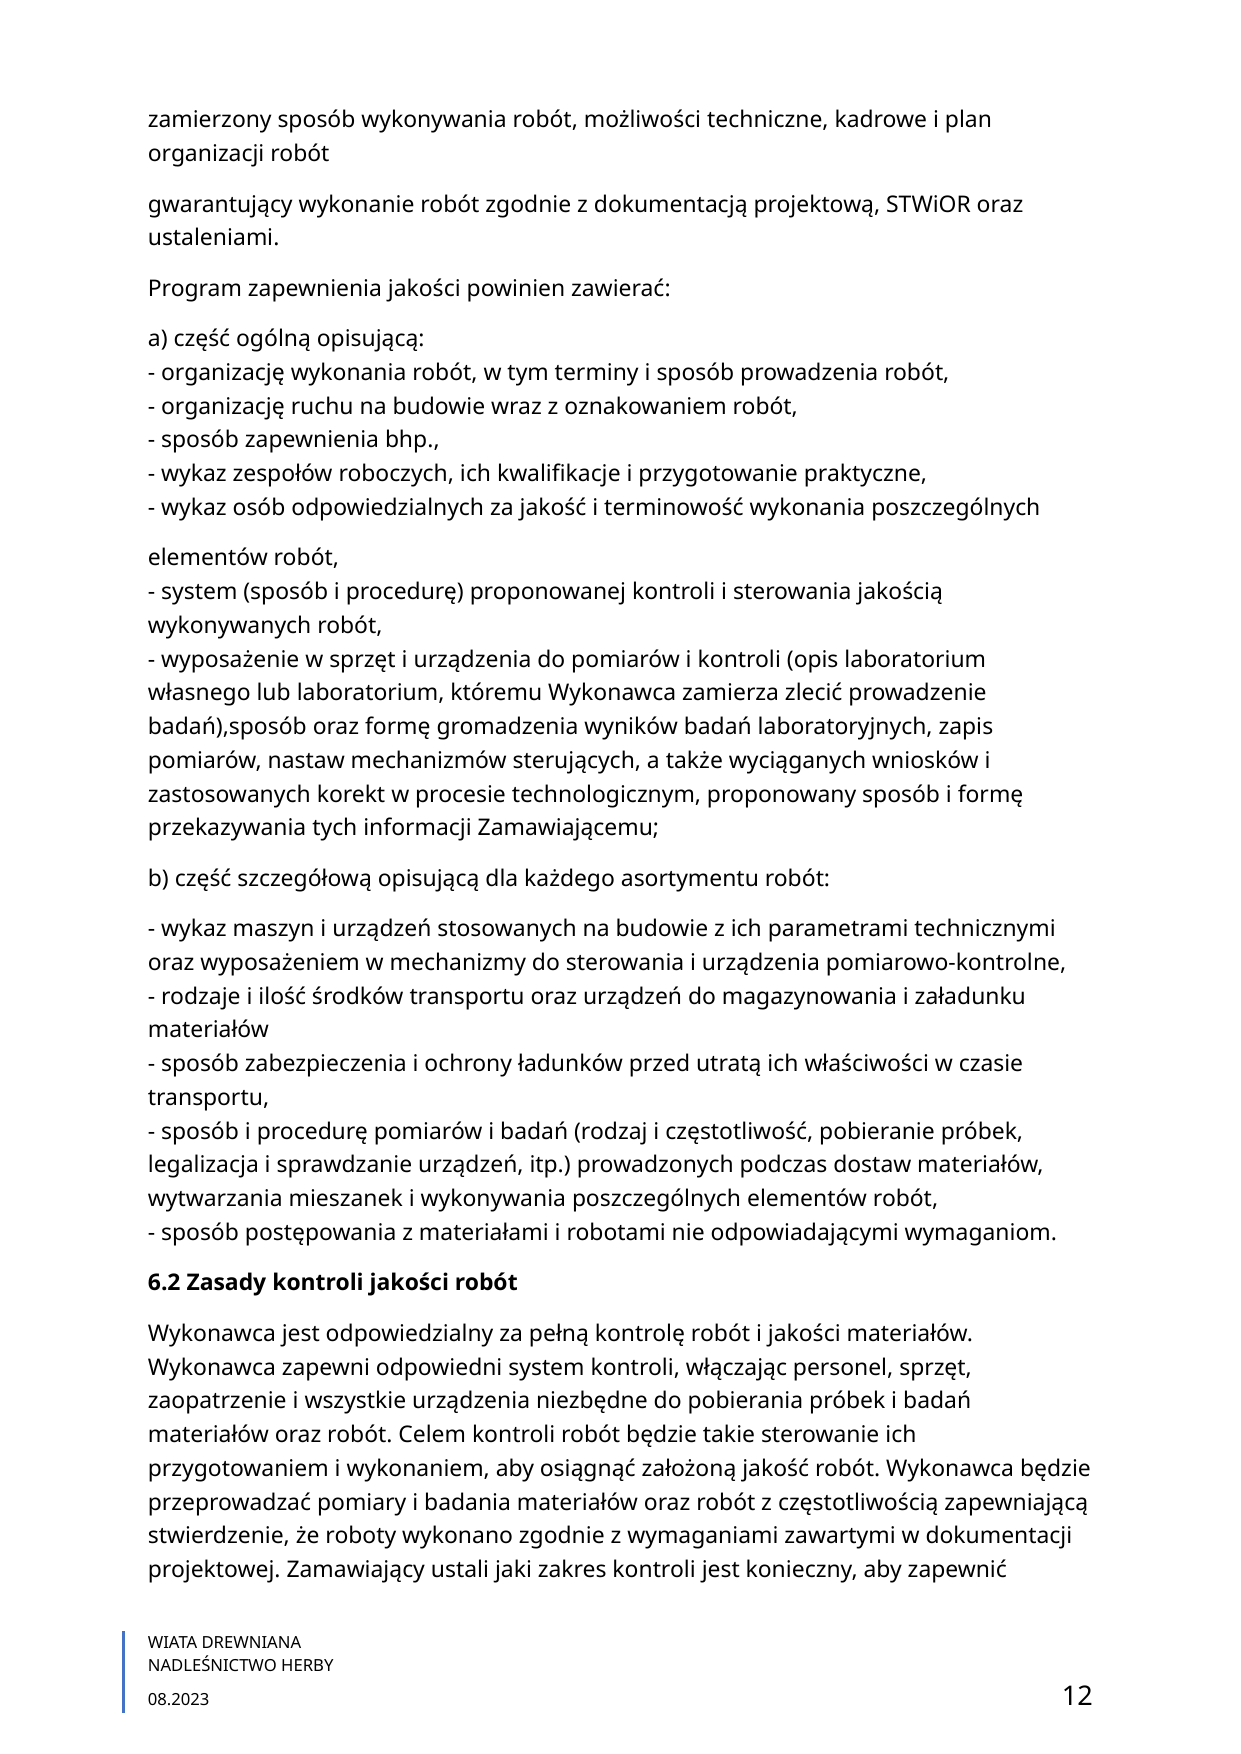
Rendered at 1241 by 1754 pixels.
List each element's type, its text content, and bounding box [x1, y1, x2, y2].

text elementów robót, - system (sposób i procedurę) proponowanej kontroli i sterowania jakością wykonywanych robót, - wyposażenie w sprzęt i urządzenia do pomiarów i kontroli (opis laboratorium własnego lub laboratorium, któremu Wykonawca zamierza zlecić prowadzenie badań),sposób oraz formę gromadzenia wyników badań laboratoryjnych, zapis pomiarów, nastaw mechanizmów sterujących, a także wyciąganych wniosków i zastosowanych korekt w procesie technologicznym, proponowany sposób i formę przekazywania tych informacji Zamawiającemu; [148, 541, 1093, 843]
text 6.2 Zasady kontroli jakości robót [148, 1266, 1093, 1298]
text - wykaz maszyn i urządzeń stosowanych na budowie z ich parametrami technicznymi oraz wyposażeniem w mechanizmy do sterowania i urządzenia pomiarowo-kontrolne, - rodzaje i ilość środków transportu oraz urządzeń do magazynowania i załadunku materiałów - sposób zabezpieczenia i ochrony ładunków przed utratą ich właściwości w czasie transportu, - sposób i procedurę pomiarów i badań (rodzaj i częstotliwość, pobieranie próbek, legalizacja i sprawdzanie urządzeń, itp.) prowadzonych podczas dostaw materiałów, wytwarzania mieszanek i wykonywania poszczególnych elementów robót, - sposób postępowania z materiałami i robotami nie odpowiadającymi wymaganiom. [148, 912, 1093, 1247]
text gwarantujący wykonanie robót zgodnie z dokumentacją projektową, STWiOR oraz ustaleniami. [148, 188, 1093, 253]
text b) część szczegółową opisującą dla każdego asortymentu robót: [148, 862, 1093, 893]
text Program zapewnienia jakości powinien zawierać: [148, 272, 1093, 303]
text a) część ogólną opisującą: - organizację wykonania robót, w tym terminy i sposób prowadzenia robót, - organizację ruchu na budowie wraz z oznakowaniem robót, - sposób zapewnienia bhp., - wykaz zespołów roboczych, ich kwalifikacje i przygotowanie praktyczne, - wykaz osób odpowiedzialnych za jakość i terminowość wykonania poszczególnych [148, 322, 1093, 522]
text zamierzony sposób wykonywania robót, możliwości techniczne, kadrowe i plan organizacji robót [148, 103, 1093, 168]
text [148, 1317, 1093, 1584]
